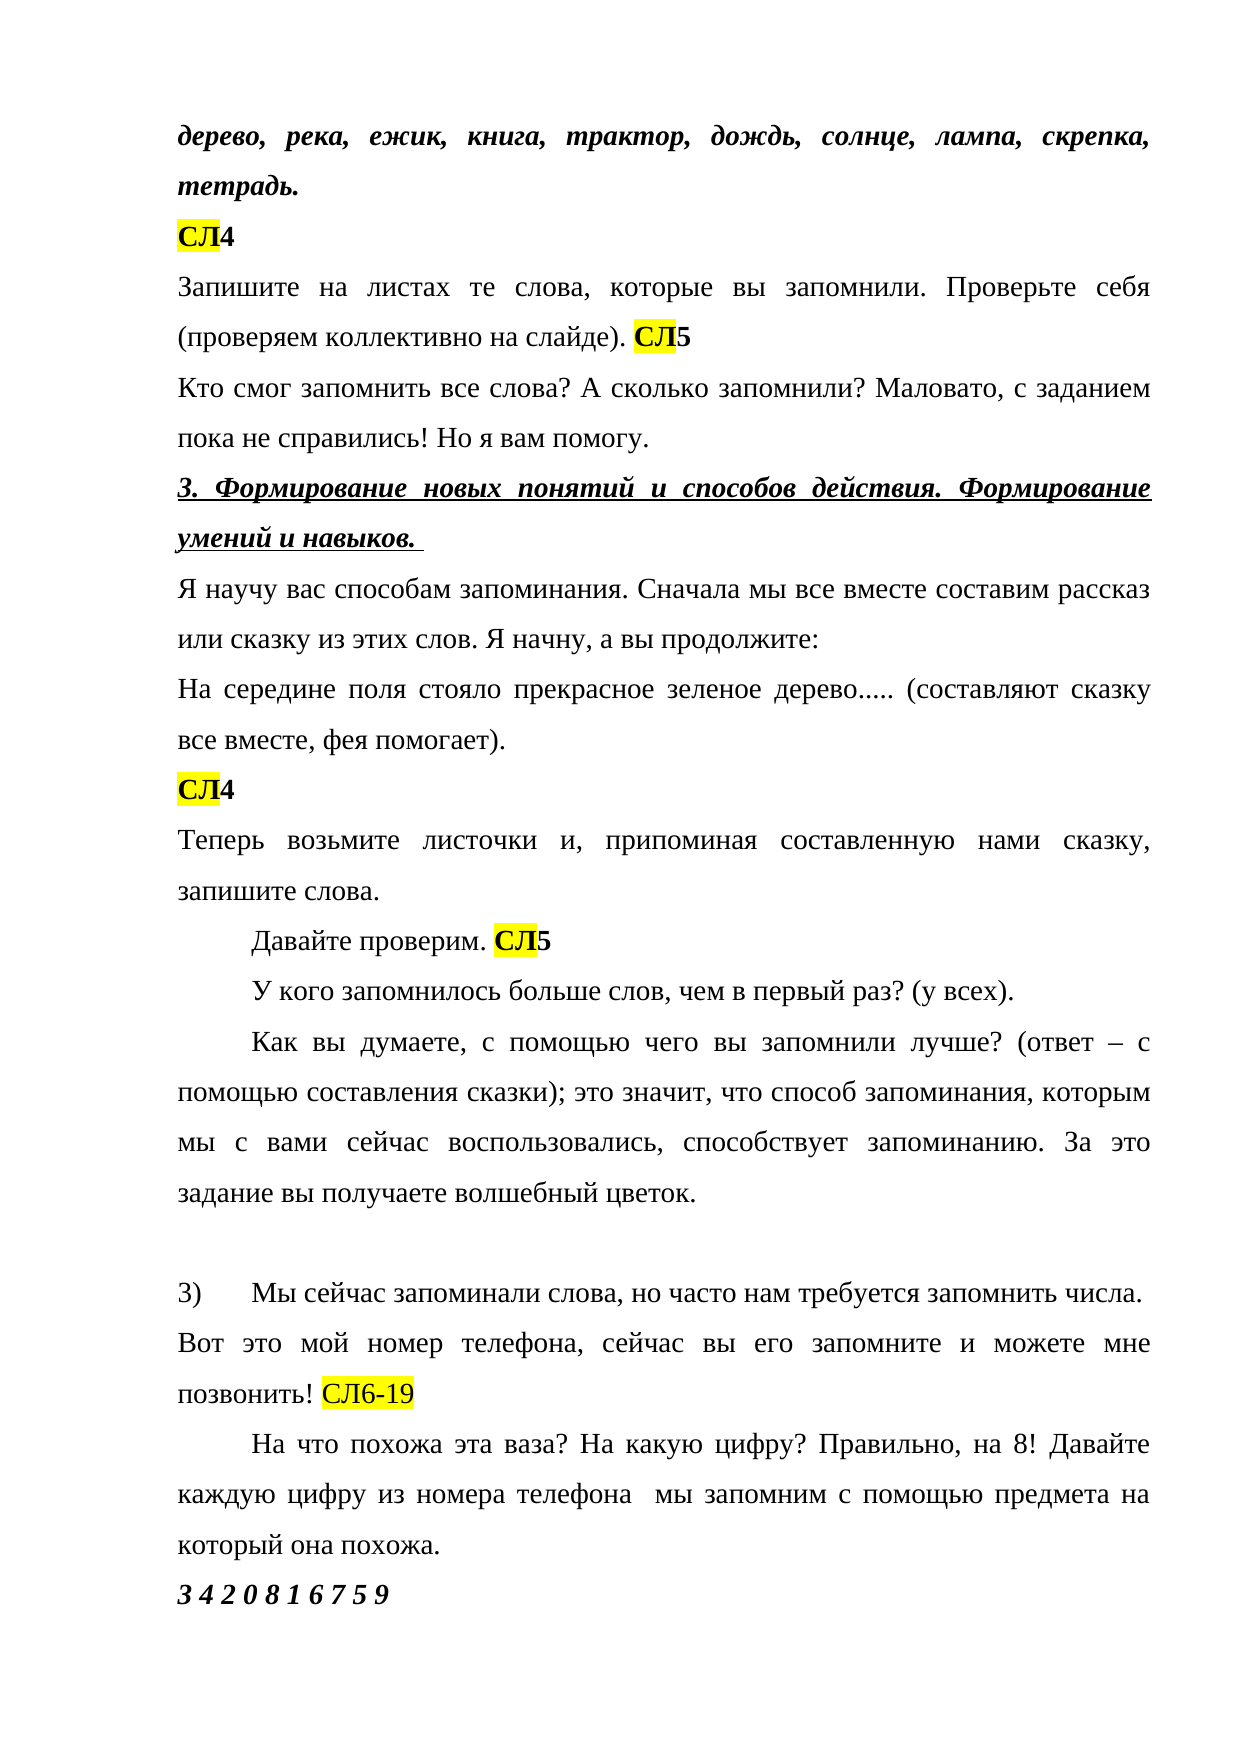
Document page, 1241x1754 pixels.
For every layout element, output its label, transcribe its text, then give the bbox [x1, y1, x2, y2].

text На что похожа эта ваза? На какую цифру? Правильно, на 8! Давайте каждую цифру из номера телефона мы запомним с помощью предмета на который она похожа. [177, 1426, 1152, 1560]
text Давайте проверим. СЛ5 [177, 923, 494, 957]
text дерево, река, ежик, книга, трактор, дождь, солнце, лампа, скрепка, тетрадь. [177, 118, 1152, 202]
text 3 4 2 0 8 1 6 7 5 9 [177, 1577, 1152, 1611]
text 3. Формирование новых понятий и способов действия. Формирование умений и навыков. [177, 500, 1152, 554]
text Теперь возьмите листочки и, припоминая составленную нами сказку, запишите слова. [177, 822, 1152, 906]
text 3. Формирование новых понятий и способов действия. Формирование умений и навыков. [177, 470, 1152, 499]
text 3) Мы сейчас запоминали слова, но часто нам требуется запомнить числа. [177, 1275, 1152, 1309]
text Я научу вас способам запоминания. Сначала мы все вместе составим рассказ или сказку из этих слов. Я начну, а вы продолжите: [177, 571, 1152, 655]
text Давайте проверим. СЛ5 [537, 923, 1152, 957]
text У кого запомнилось больше слов, чем в первый раз? (у всех). [177, 973, 1152, 1007]
text СЛ4 [220, 219, 1152, 252]
text СЛ4 [220, 772, 1152, 806]
text Как вы думаете, с помощью чего вы запомнили лучше? (ответ – с помощью составления сказки); это значит, что способ запоминания, которым мы с вами сейчас воспользовались, способствует запоминанию. За это задание вы получаете волшебный цветок. [177, 1024, 1152, 1208]
text Запишите на листах те слова, которые вы запомнили. Проверьте себя (проверяем коллективно на слайде). СЛ5 [177, 269, 1152, 353]
text На середине поля стояло прекрасное зеленое дерево..... (составляют сказку все вместе, фея помогает). [177, 672, 1152, 755]
text Кто смог запомнить все слова? А сколько запомнили? Маловато, с заданием пока не справились! Но я вам помогу. [177, 370, 1152, 453]
text Вот это мой номер телефона, сейчас вы его запомните и можете мне позвонить! СЛ6-19 [177, 1326, 1152, 1409]
